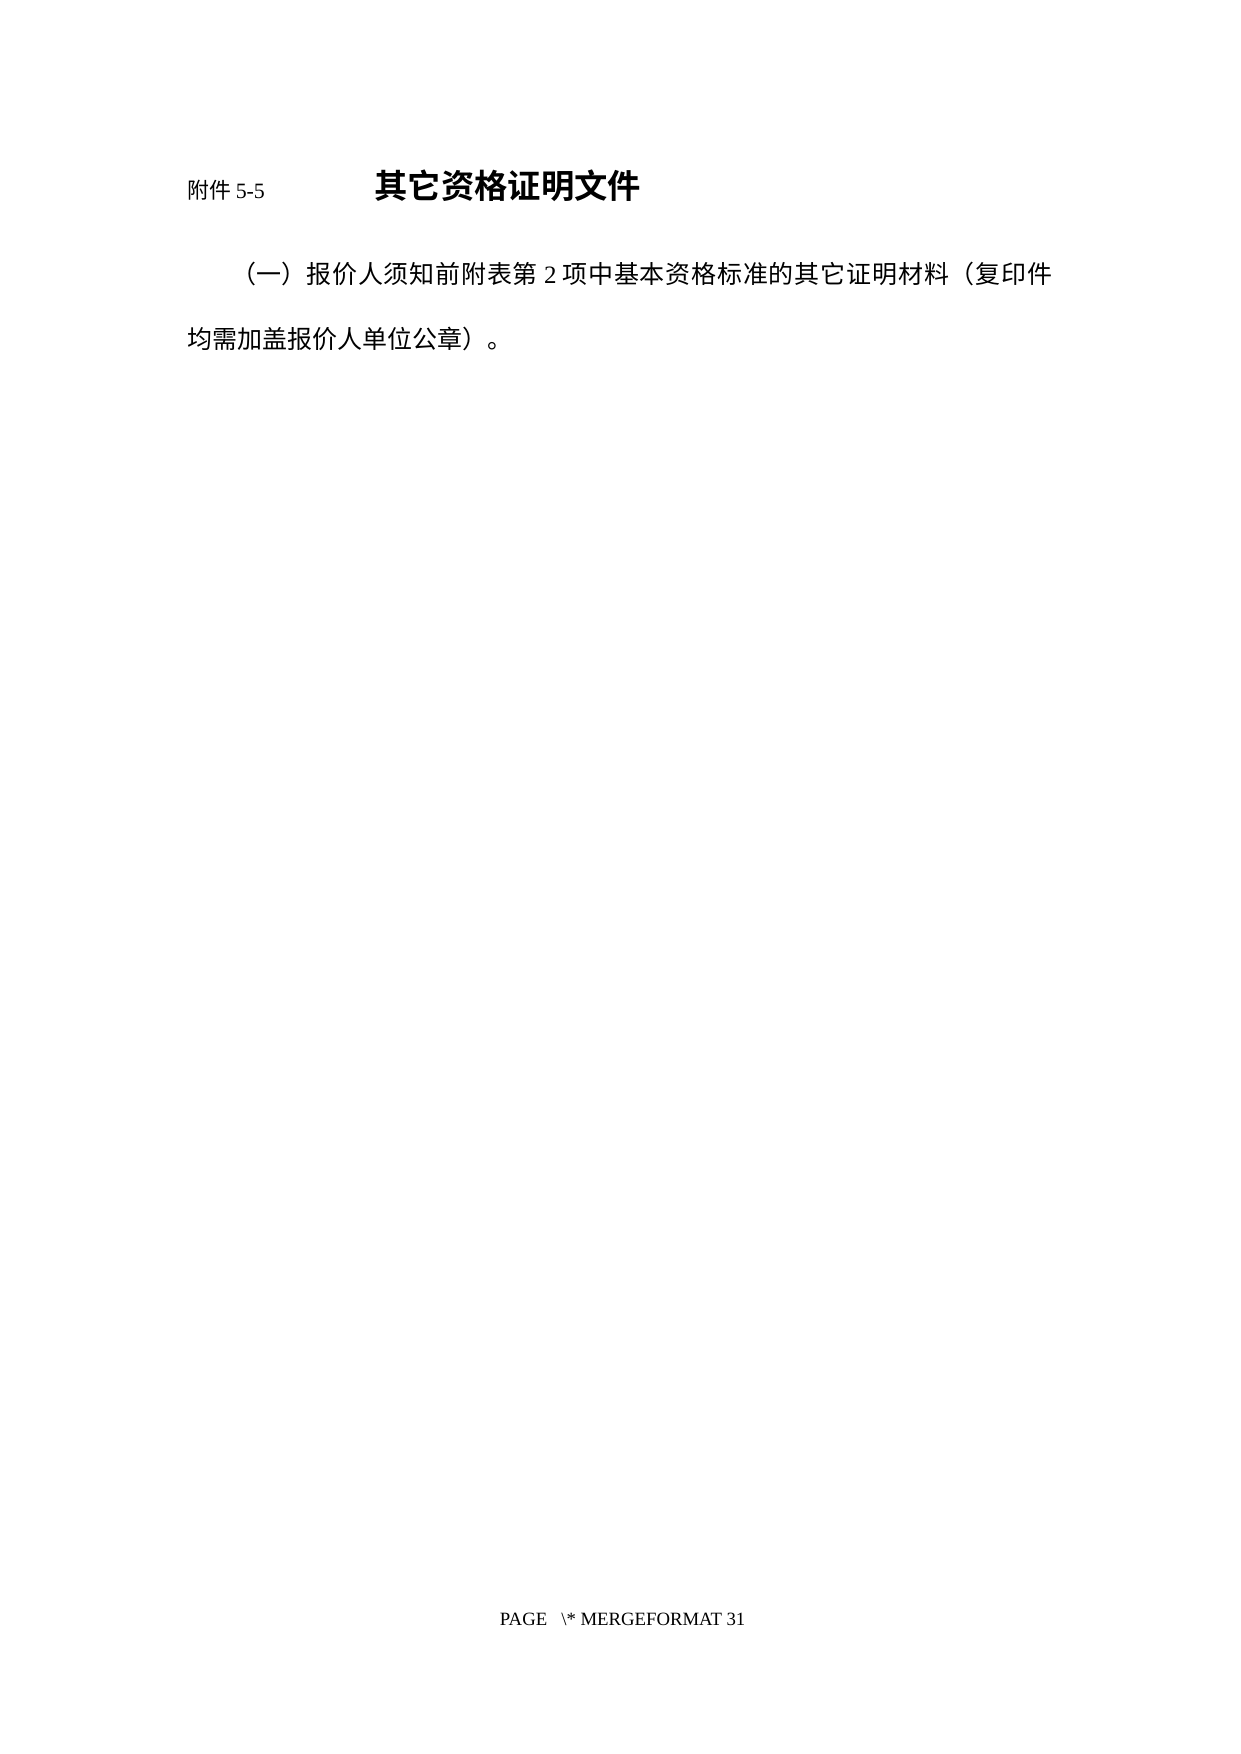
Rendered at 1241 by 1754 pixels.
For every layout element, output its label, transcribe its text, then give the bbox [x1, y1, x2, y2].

list 报价人须知前附表第2项中基本资格标准的其它证明材料（复印件均需加盖报价人单位公章）。 [187, 240, 1053, 370]
text 附件5-5 其它资格证明文件 [187, 162, 1053, 208]
